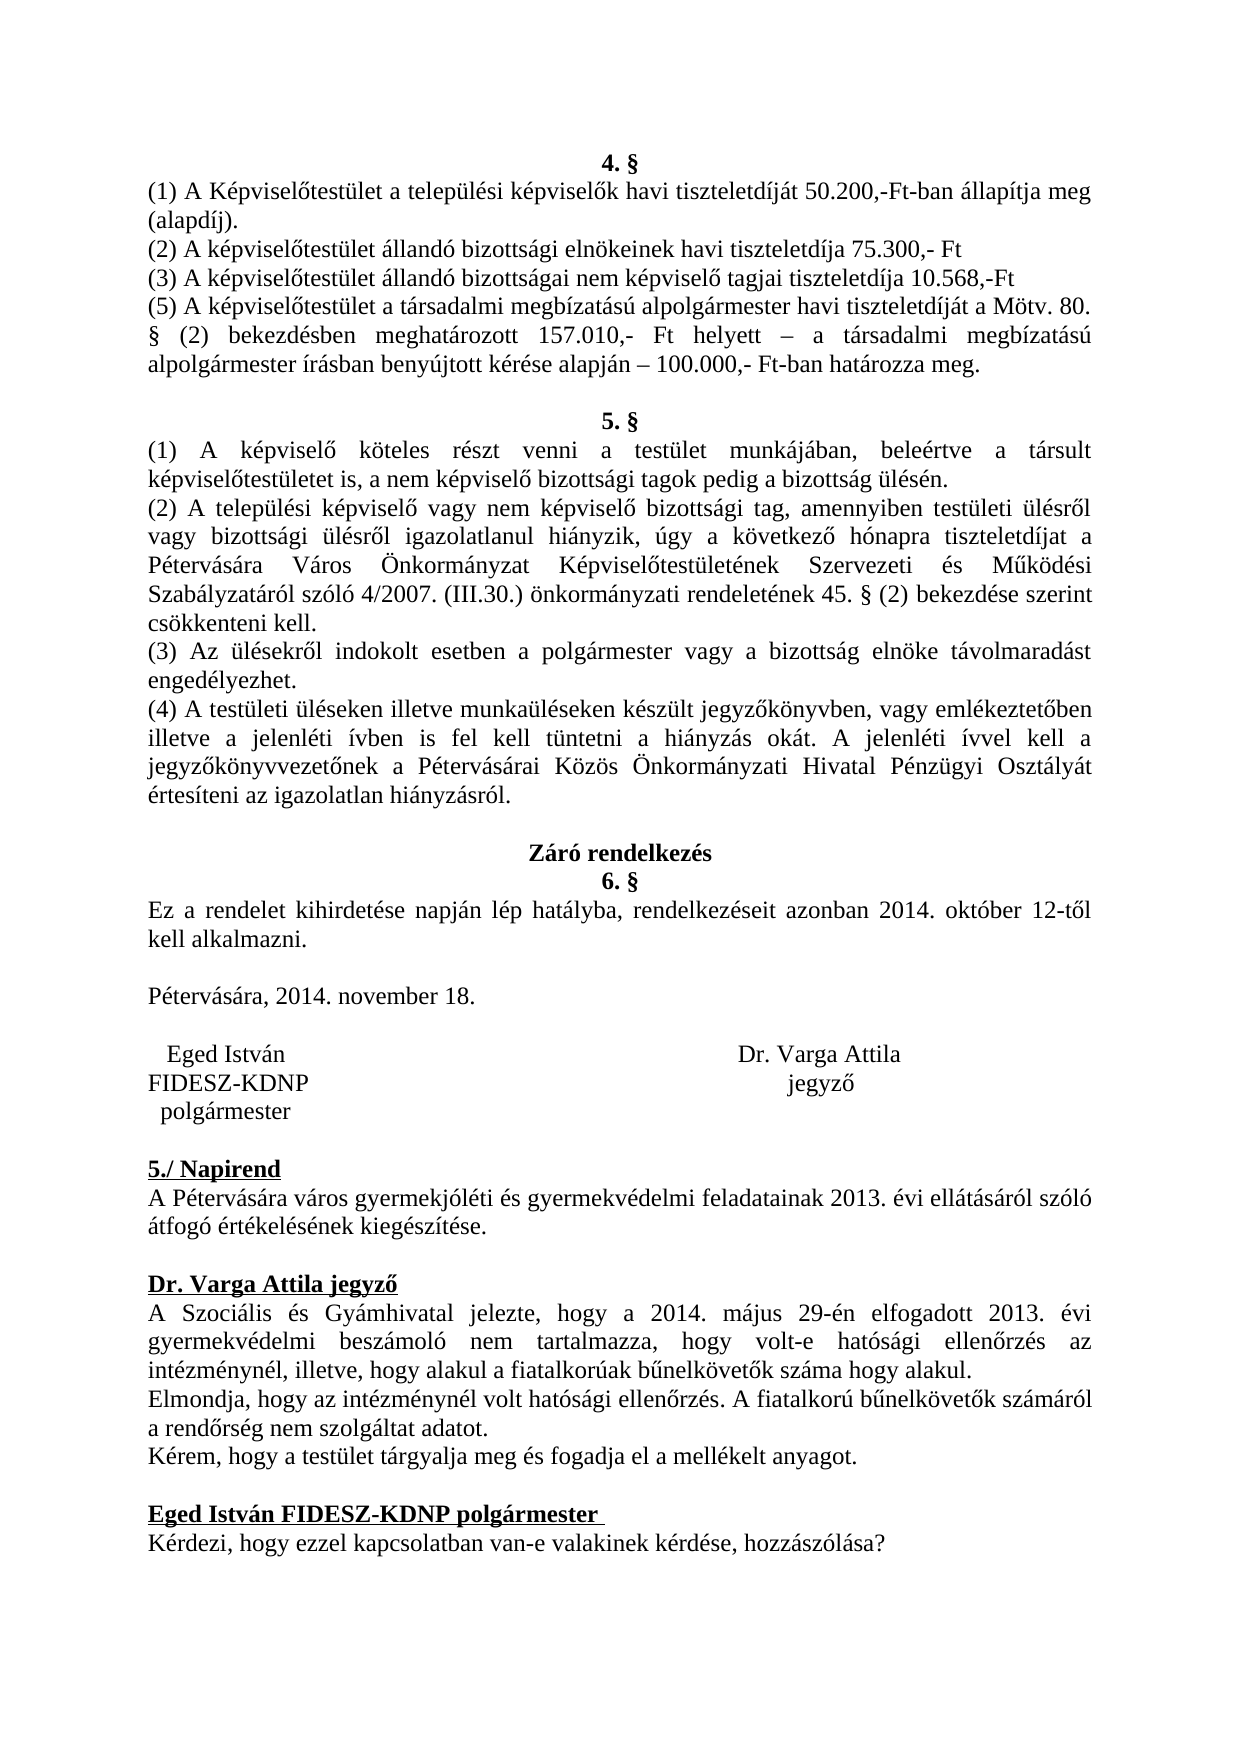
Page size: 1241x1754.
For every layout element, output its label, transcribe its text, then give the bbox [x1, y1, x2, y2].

text (2) A települési képviselő vagy nem képviselő bizottsági tag, amennyiben testületi ülésről vagy bizottsági ülésről igazolatlanul hiányzik, úgy a következő hónapra tiszteletdíjat a Pétervására Város Önkormányzat Képviselőtestületének Szervezeti és Működési Szabályzatáról szóló 4/2007. (III.30.) önkormányzati rendeletének 45. § (2) bekezdése szerint csökkenteni kell. [148, 493, 1093, 636]
text 5. § [148, 406, 1093, 435]
text 5./ Napirend [148, 1154, 1093, 1183]
text (1) A Képviselőtestület a települési képviselők havi tiszteletdíját 50.200,-Ft-ban állapítja meg (alapdíj). [148, 176, 1093, 234]
text A Pétervására város gyermekjóléti és gyermekvédelmi feladatainak 2013. évi ellátásáról szóló átfogó értékelésének kiegészítése. [148, 1183, 1093, 1240]
text (3) Az ülésekről indokolt esetben a polgármester vagy a bizottság elnöke távolmaradást engedélyezhet. [148, 636, 1093, 694]
text Kérdezi, hogy ezzel kapcsolatban van-e valakinek kérdése, hozzászólása? [148, 1528, 1093, 1556]
text (3) A képviselőtestület állandó bizottságai nem képviselő tagjai tiszteletdíja 10.568,-Ft [148, 263, 1093, 291]
text Pétervására, 2014. november 18. [148, 981, 1093, 1010]
text A Szociális és Gyámhivatal jelezte, hogy a 2014. május 29-én elfogadott 2013. évi gyermekvédelmi beszámoló nem tartalmazza, hogy volt-e hatósági ellenőrzés az intézménynél, illetve, hogy alakul a fiatalkorúak bűnelkövetők száma hogy alakul. [148, 1298, 1093, 1384]
text Elmondja, hogy az intézménynél volt hatósági ellenőrzés. A fiatalkorú bűnelkövetők számáról a rendőrség nem szolgáltat adatot. [148, 1384, 1093, 1441]
text (1) A képviselő köteles részt venni a testület munkájában, beleértve a társult képviselőtestületet is, a nem képviselő bizottsági tagok pedig a bizottság ülésén. [148, 435, 1093, 493]
text Dr. Varga Attila jegyző [148, 1269, 1093, 1298]
text 6. § [148, 866, 1093, 895]
text (4) A testületi üléseken illetve munkaüléseken készült jegyzőkönyvben, vagy emlékeztetőben illetve a jelenléti ívben is fel kell tüntetni a hiányzás okát. A jelenléti ívvel kell a jegyzőkönyvvezetőnek a Pétervásárai Közös Önkormányzati Hivatal Pénzügyi Osztályát értesíteni az igazolatlan hiányzásról. [148, 694, 1093, 809]
text (2) A képviselőtestület állandó bizottsági elnökeinek havi tiszteletdíja 75.300,- Ft [148, 234, 1093, 263]
text Ez a rendelet kihirdetése napján lép hatályba, rendelkezéseit azonban 2014. október 12-től kell alkalmazni. [148, 895, 1093, 953]
text Eged István Dr. Varga Attila [148, 1039, 1093, 1068]
text (5) A képviselőtestület a társadalmi megbízatású alpolgármester havi tiszteletdíját a Mötv. 80. § (2) bekezdésben meghatározott 157.010,- Ft helyett – a társadalmi megbízatású alpolgármester írásban benyújtott kérése alapján – 100.000,- Ft-ban határozza meg. [148, 291, 1093, 378]
text polgármester [148, 1096, 1093, 1125]
text Záró rendelkezés [148, 838, 1093, 866]
text Kérem, hogy a testület tárgyalja meg és fogadja el a mellékelt anyagot. [148, 1441, 1093, 1470]
text FIDESZ-KDNP jegyző [148, 1068, 1093, 1096]
text 4. § [148, 148, 1093, 176]
text Eged István FIDESZ-KDNP polgármester [148, 1499, 1093, 1528]
